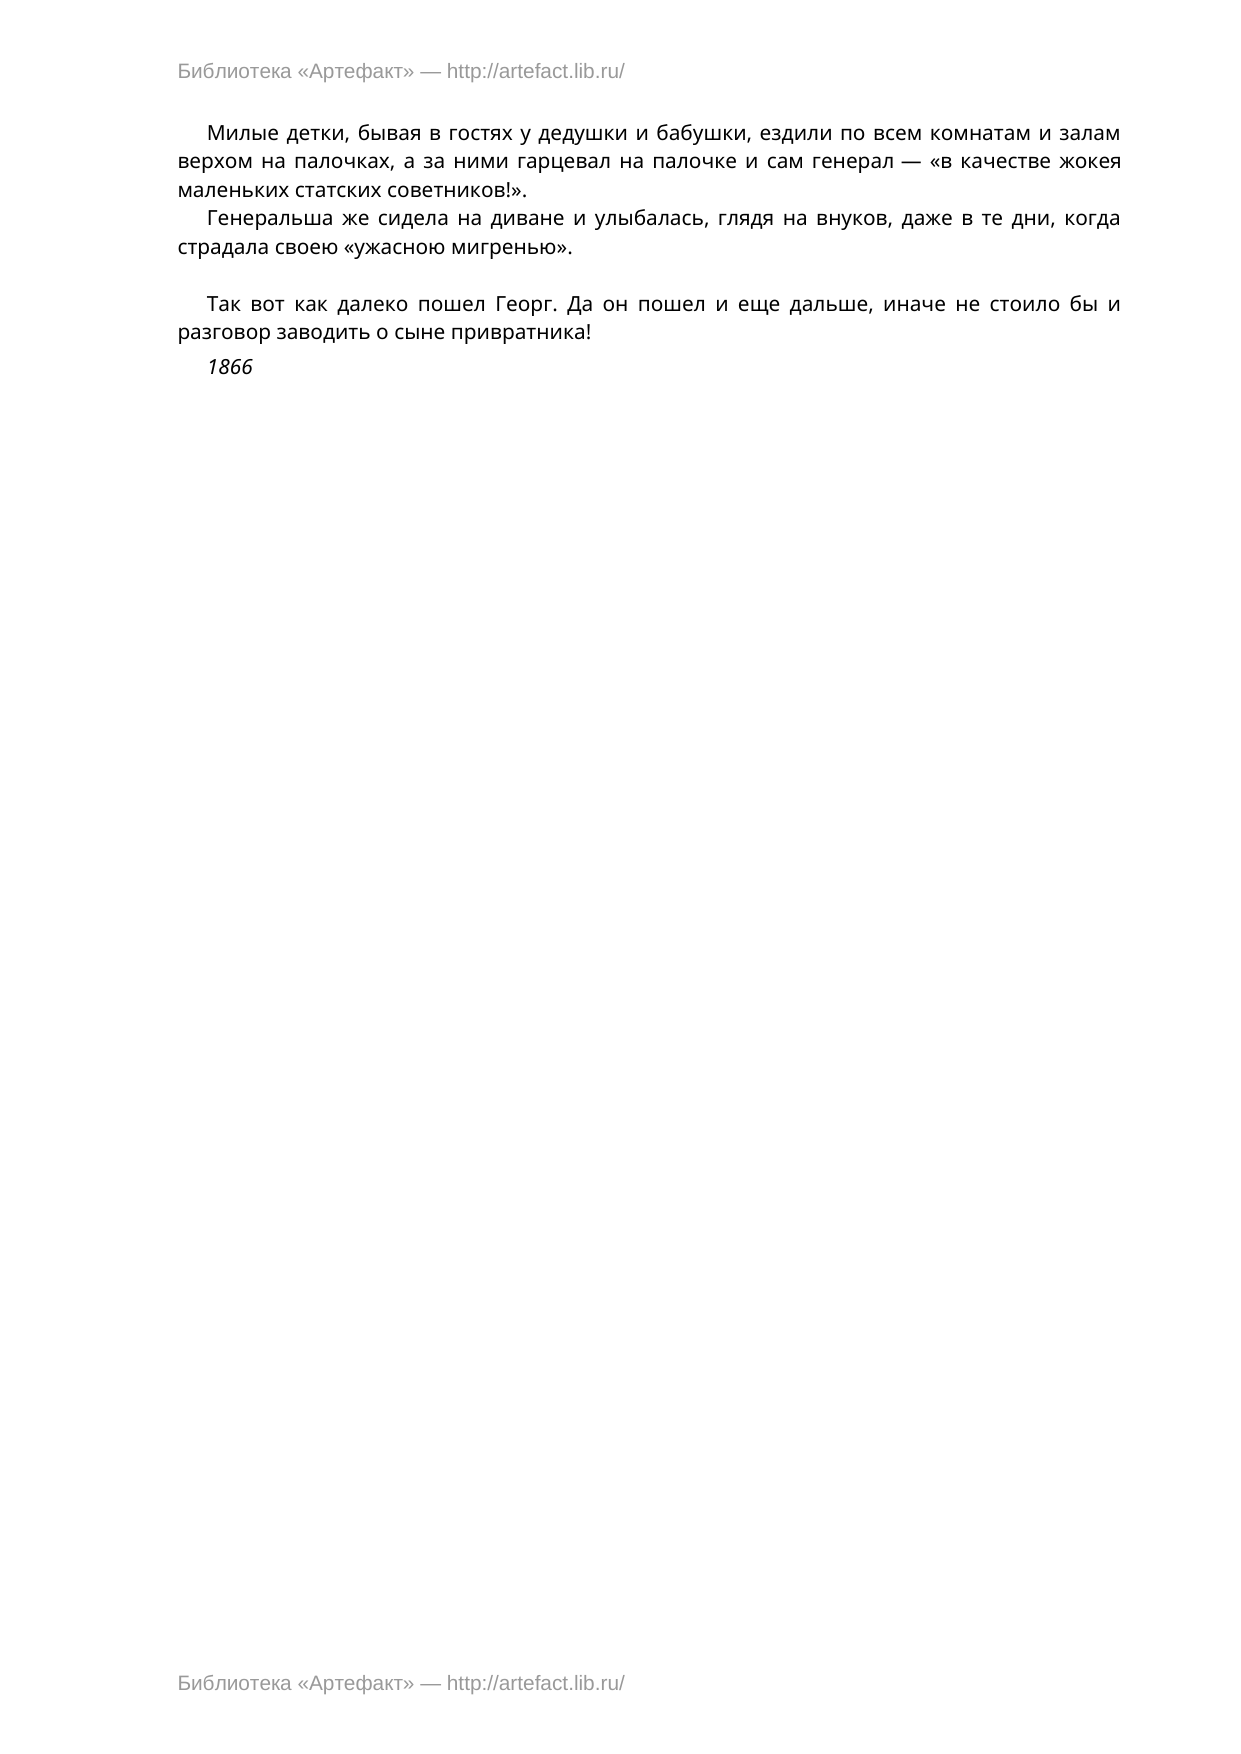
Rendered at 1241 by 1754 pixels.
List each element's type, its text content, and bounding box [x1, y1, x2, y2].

text Так вот как далеко пошел Георг. Да он пошел и еще дальше, иначе не стоило бы и разговор заводить о сыне привратника! [177, 289, 1122, 346]
text 1866 [177, 352, 1122, 380]
text Милые детки, бывая в гостях у дедушки и бабушки, ездили по всем комнатам и залам верхом на палочках, а за ними гарцевал на палочке и сам генерал — «в качестве жокея маленьких статских советников!». [177, 118, 1122, 203]
text Генеральша же сидела на диване и улыбалась, глядя на внуков, даже в те дни, когда страдала своею «ужасною мигренью». [177, 203, 1122, 260]
